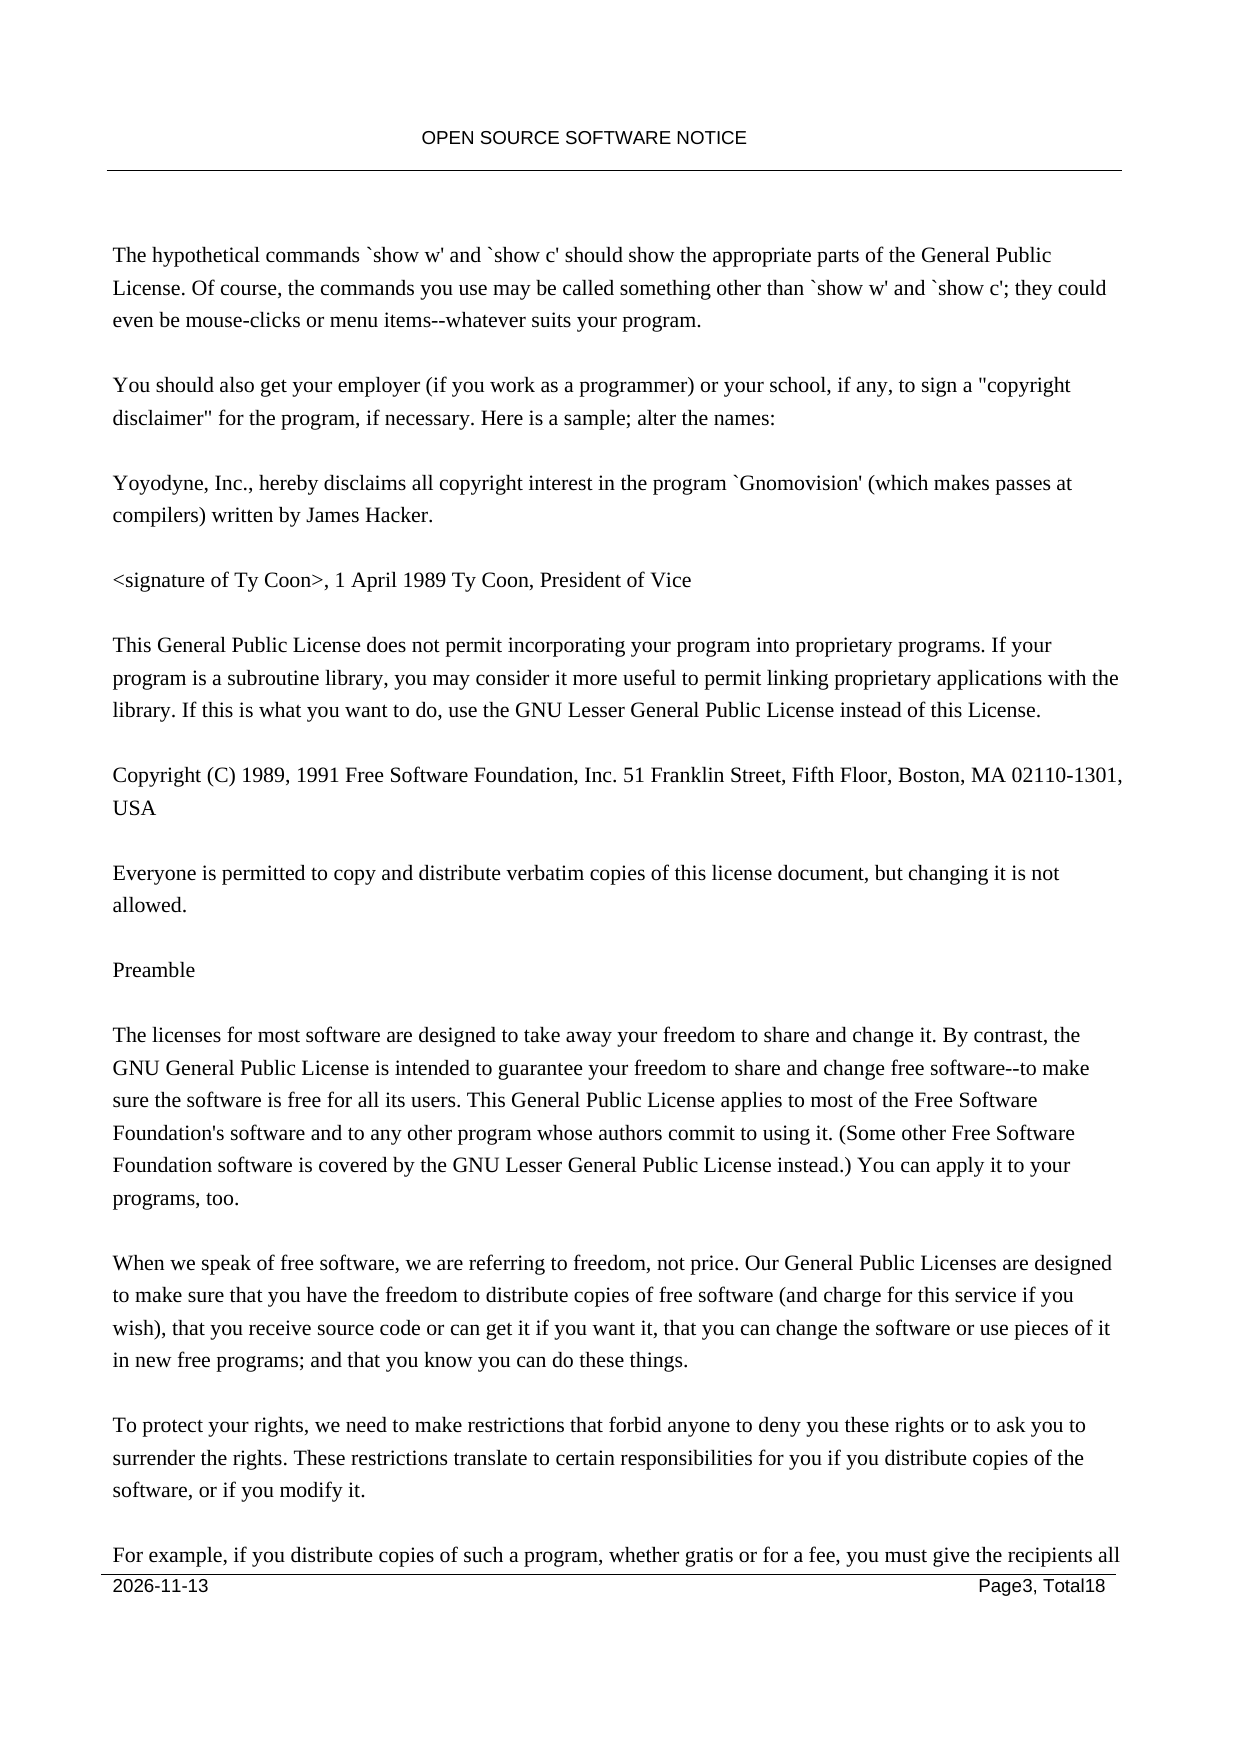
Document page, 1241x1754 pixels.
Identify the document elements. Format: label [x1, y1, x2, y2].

text [112, 206, 1128, 1571]
